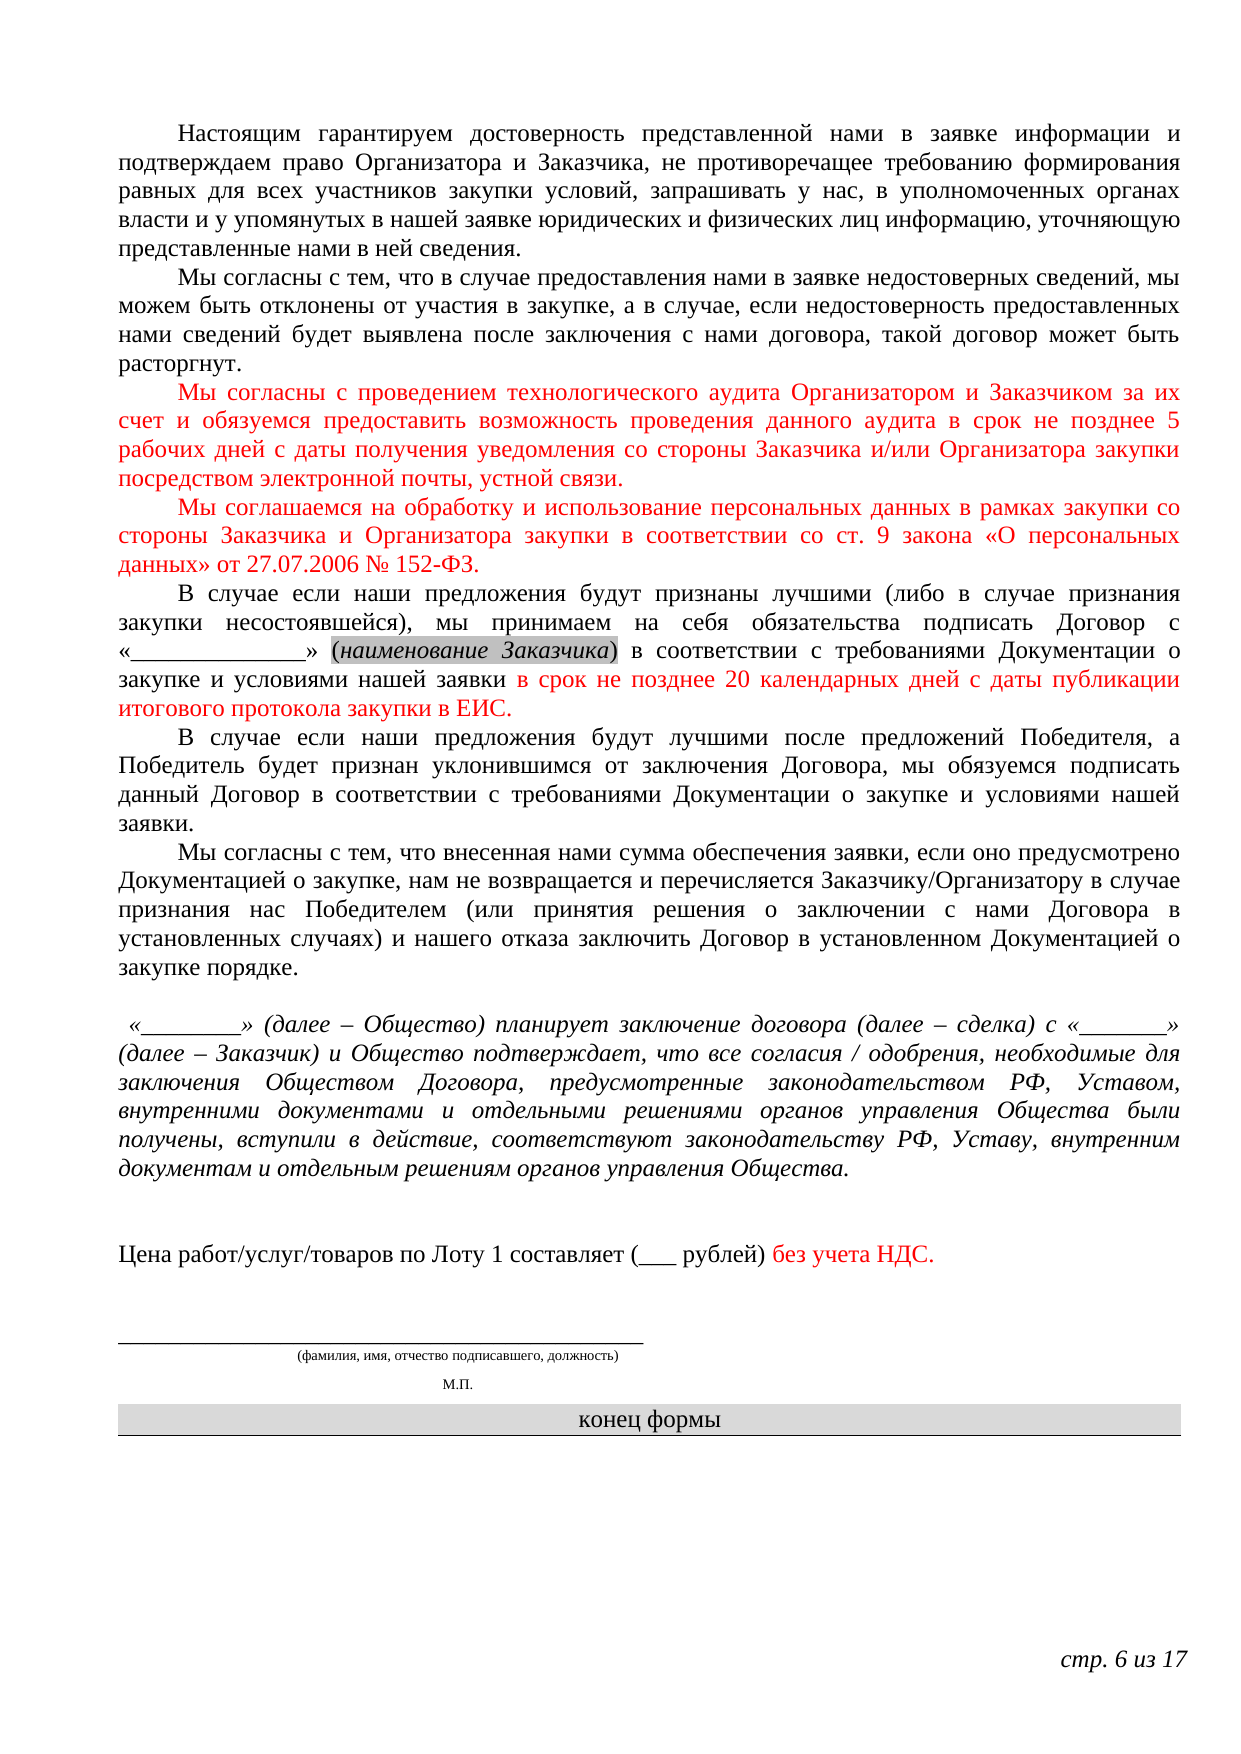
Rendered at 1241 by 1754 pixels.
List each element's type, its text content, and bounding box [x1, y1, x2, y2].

text Цена работ/услуг/товаров по Лоту 1 составляет (___ рублей) без учета НДС. [118, 1239, 1181, 1268]
text __________________________________________ [118, 1318, 1181, 1347]
text В случае если наши предложения будут признаны лучшими (либо в случае признания закупки несостоявшейся), мы принимаем на себя обязательства подписать Договор с «______________» (наименование Заказчика) в соответствии с требованиями Документации о закупке и условиями нашей заявки в срок не позднее 20 календарных дней с даты публикации итогового протокола закупки в ЕИС. [118, 578, 1181, 722]
text Мы согласны с тем, что в случае предоставления нами в заявке недостоверных сведений, мы можем быть отклонены от участия в закупке, а в случае, если недостоверность предоставленных нами сведений будет выявлена после заключения с нами договора, такой договор может быть расторгнут. [118, 262, 1181, 377]
text Мы соглашаемся на обработку и использование персональных данных в рамках закупки со стороны Заказчика и Организатора закупки в соответствии со ст. 9 закона «О персональных данных» от 27.07.2006 № 152-ФЗ. [118, 492, 1181, 578]
text В случае если наши предложения будут лучшими после предложений Победителя, а Победитель будет признан уклонившимся от заключения Договора, мы обязуемся подписать данный Договор в соответствии с требованиями Документации о закупке и условиями нашей заявки. [118, 722, 1181, 837]
text Мы согласны с проведением технологического аудита Организатором и Заказчиком за их счет и обязуемся предоставить возможность проведения данного аудита в срок не позднее 5 рабочих дней с даты получения уведомления со стороны Заказчика и/или Организатора закупки посредством электронной почты, устной связи. [118, 377, 1181, 492]
text (фамилия, имя, отчество подписавшего, должность) [118, 1347, 797, 1376]
text Мы согласны с тем, что внесенная нами сумма обеспечения заявки, если оно предусмотрено Документацией о закупке, нам не возвращается и перечисляется Заказчику/Организатору в случае признания нас Победителем (или принятия решения о заключении с нами Договора в установленных случаях) и нашего отказа заключить Договор в установленном Документацией о закупке порядке. [118, 837, 1181, 981]
text конец формы [118, 1404, 1181, 1435]
text «________» (далее – Общество) планирует заключение договора (далее – сделка) с «_______» (далее – Заказчик) и Общество подтверждает, что все согласия / одобрения, необходимые для заключения Обществом Договора, предусмотренные законодательством РФ, Уставом, внутренними документами и отдельными решениями органов управления Общества были получены, вступили в действие, соответствуют законодательству РФ, Уставу, внутренним документам и отдельным решениям органов управления Общества. [118, 1009, 1181, 1182]
text М.П. [118, 1376, 797, 1404]
text Настоящим гарантируем достоверность представленной нами в заявке информации и подтверждаем право Организатора и Заказчика, не противоречащее требованию формирования равных для всех участников закупки условий, запрашивать у нас, в уполномоченных органах власти и у упомянутых в нашей заявке юридических и физических лиц информацию, уточняющую представленные нами в ней сведения. [118, 118, 1181, 262]
